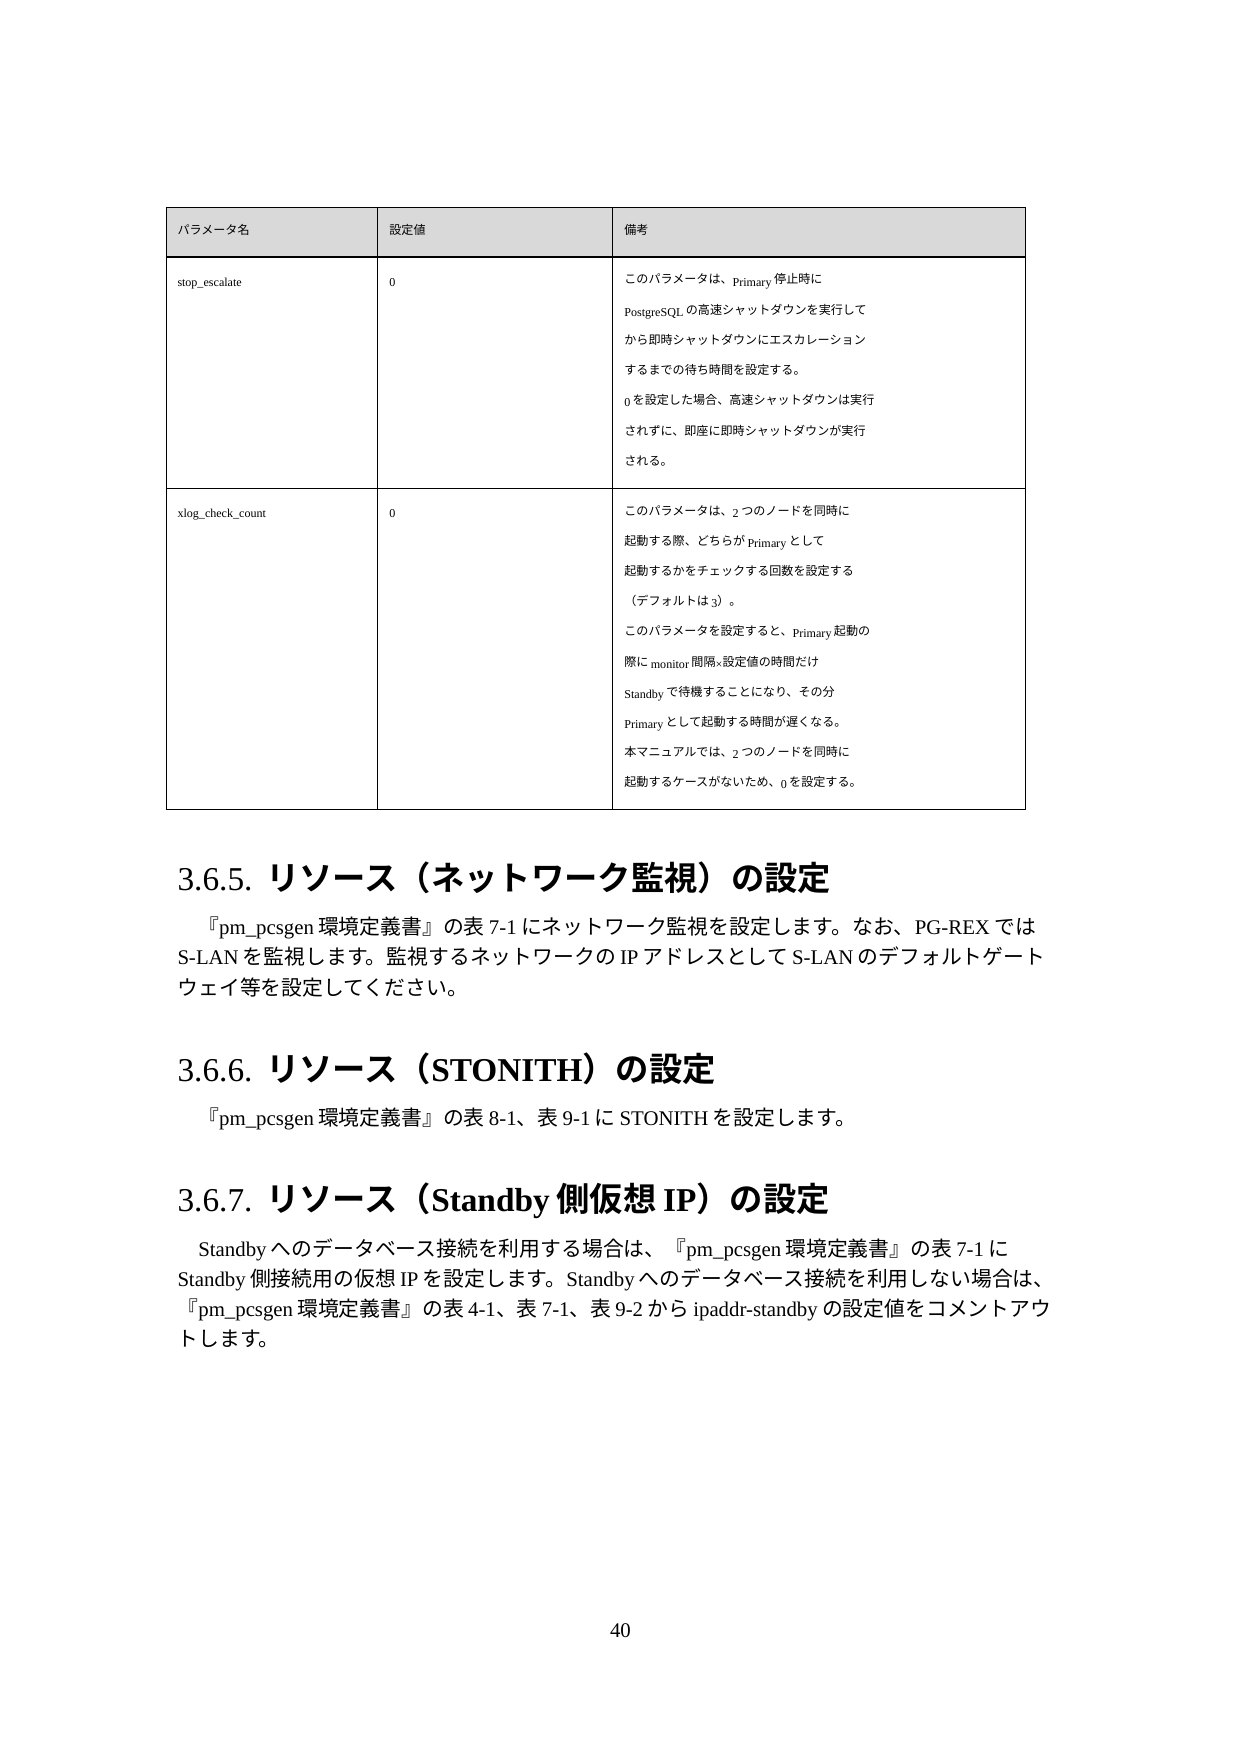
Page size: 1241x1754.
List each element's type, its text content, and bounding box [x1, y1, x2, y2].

text 『pm_pcsgen環境定義書』の表7-1にネットワーク監視を設定します。なお、PG-REXではS-LANを監視します。監視するネットワークのIPアドレスとしてS-LANのデフォルトゲートウェイ等を設定してください。 [177, 910, 1054, 1001]
table_cell stop_escalate [167, 258, 377, 487]
table_header 備考 [613, 208, 1025, 256]
table_cell 0 [378, 258, 612, 487]
table_cell このパラメータは、2つのノードを同時に 起動する際、どちらがPrimaryとして 起動するかをチェックする回数を設定する （デフォルトは3）。 このパラメータを設定すると、Primary起動の 際にmonitor間隔×設定値の時間だけ Standbyで待機することになり、その分 Primaryとして起動する時間が遅くなる。 本マニュアルでは、2つのノードを同時に 起動するケースがないため、0を設定する。 [613, 489, 1025, 809]
table_cell xlog_check_count [167, 489, 377, 809]
subtitle リソース（STONITH）の設定 [177, 1043, 1063, 1091]
text Standbyへのデータベース接続を利用する場合は、『pm_pcsgen環境定義書』の表7-1にStandby側接続用の仮想IPを設定します。Standbyへのデータベース接続を利用しない場合は、『pm_pcsgen環境定義書』の表4-1、表7-1、表9-2からipaddr-standbyの設定値をコメントアウトします。 [177, 1232, 1054, 1353]
table_header パラメータ名 [167, 208, 377, 256]
table_header 設定値 [378, 208, 612, 256]
table_cell このパラメータは、Primary停止時に PostgreSQLの高速シャットダウンを実行して から即時シャットダウンにエスカレーション するまでの待ち時間を設定する。 0を設定した場合、高速シャットダウンは実行 されずに、即座に即時シャットダウンが実行 される。 [613, 258, 1025, 487]
subtitle リソース（ネットワーク監視）の設定 [177, 852, 1063, 900]
subtitle リソース（Standby側仮想IP）の設定 [177, 1173, 1063, 1221]
table_cell 0 [378, 489, 612, 809]
text 『pm_pcsgen環境定義書』の表8-1、表9-1にSTONITHを設定します。 [177, 1101, 1054, 1131]
